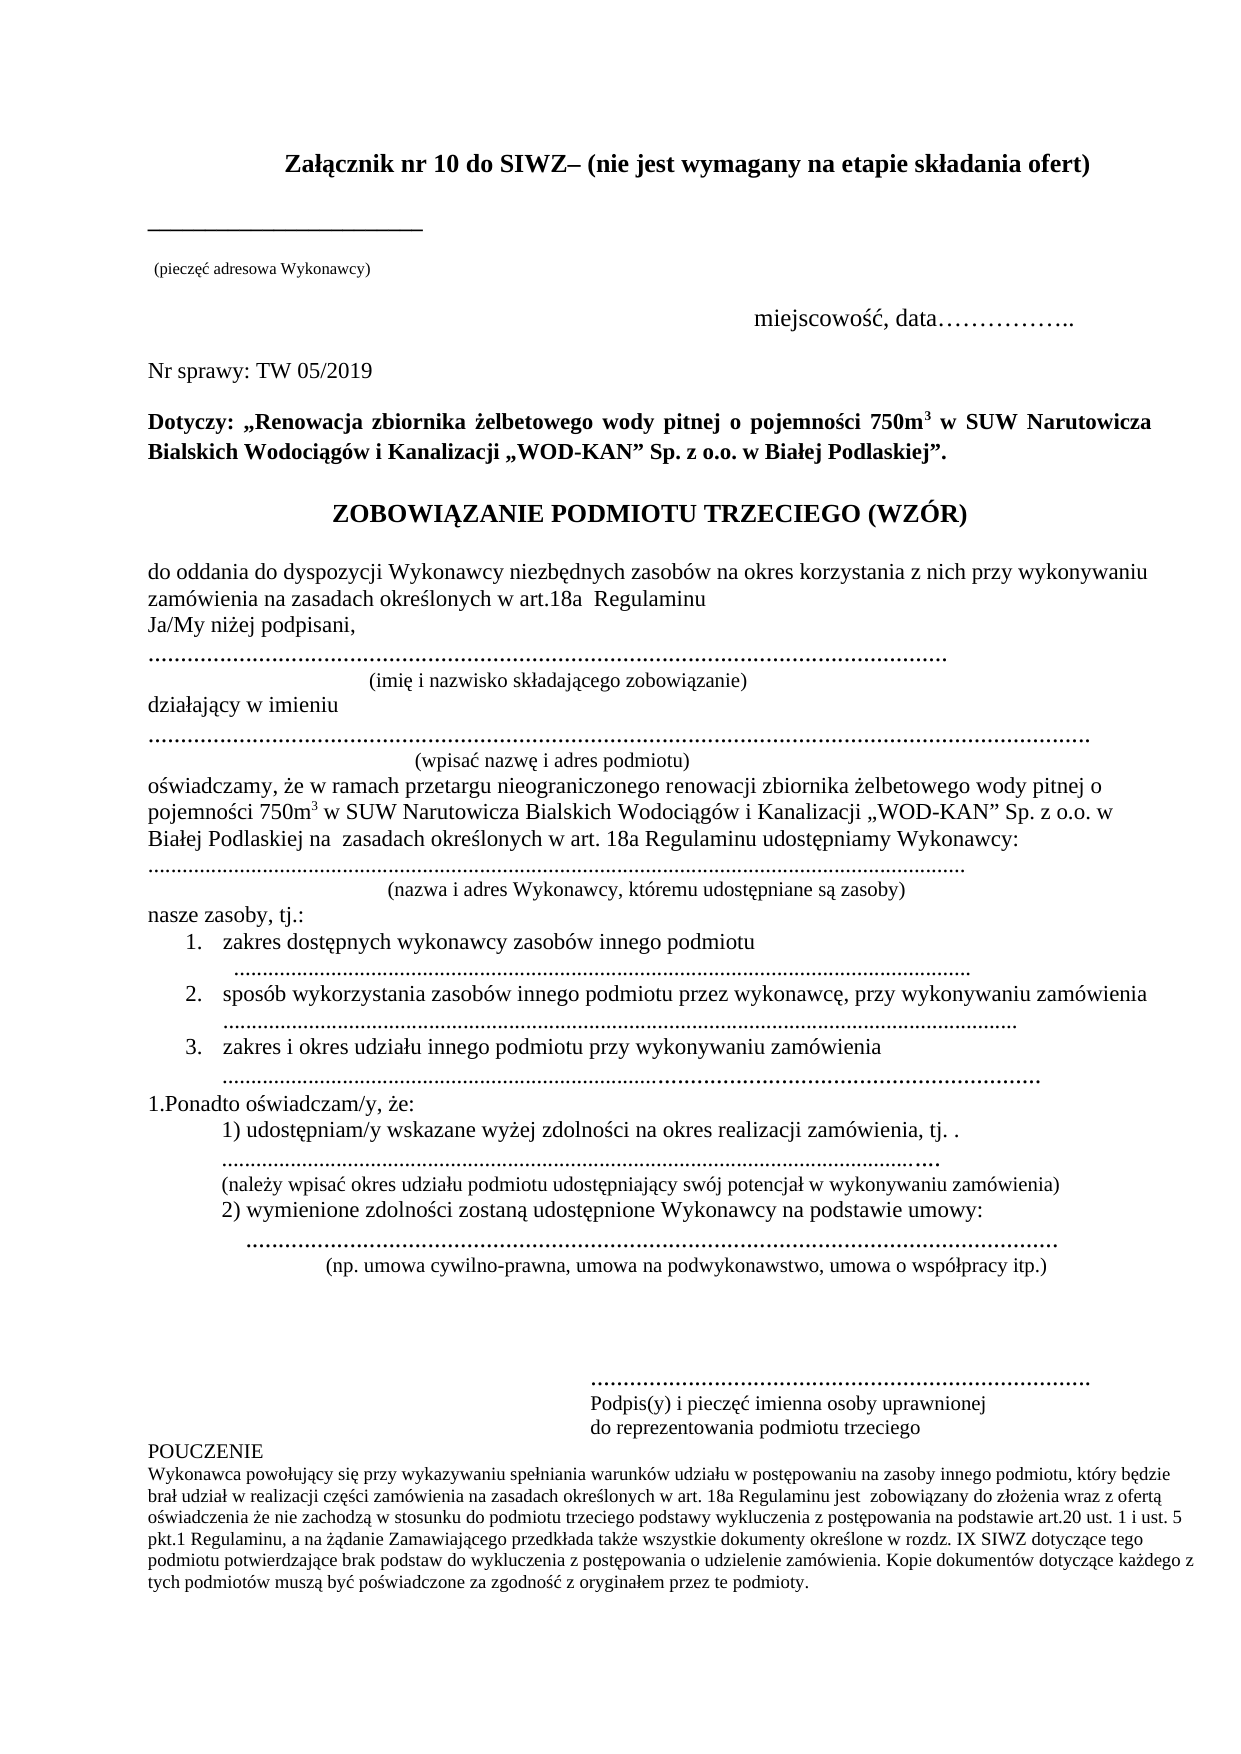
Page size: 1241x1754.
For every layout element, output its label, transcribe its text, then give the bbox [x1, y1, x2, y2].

text 1.Ponadto oświadczam/y, że: [148, 1089, 1152, 1116]
text Dotyczy: „Renowacja zbiornika żelbetowego wody pitnej o pojemności 750m3 w SUW Narutowicza Bialskich Wodociągów i Kanalizacji „WOD-KAN” Sp. z o.o. w Białej Podlaskiej”. [148, 408, 1152, 464]
text (należy wpisać okres udziału podmiotu udostępniający swój potencjał w wykonywaniu zamówienia) [148, 1172, 1152, 1196]
text Ja/My niżej podpisani, [148, 611, 1152, 637]
text Załącznik nr 10 do SIWZ– (nie jest wymagany na etapie składania ofert) [148, 148, 1152, 178]
text ZOBOWIĄZANIE PODMIOTU TRZECIEGO (WZÓR) [148, 498, 1152, 528]
text działający w imieniu [148, 692, 1152, 718]
text (imię i nazwisko składającego zobowiązanie) [295, 667, 1152, 692]
list zakres dostępnych wykonawcy zasobów innego podmiotu [185, 928, 1152, 954]
text ............................................................................. [590, 1361, 1152, 1391]
text ________________________ [148, 208, 1152, 234]
text (nazwa i adres Wykonawcy, któremu udostępniane są zasoby) [148, 877, 1152, 901]
text ................................................................................................................................................. [148, 718, 1152, 748]
text Podpis(y) i pieczęć imienna osoby uprawnionej [590, 1391, 1152, 1415]
text miejscowość, data…………….. [148, 303, 1152, 332]
text (pieczęć adresowa Wykonawcy) [148, 259, 1152, 278]
text do oddania do dyspozycji Wykonawcy niezbędnych zasobów na okres korzystania z nich przy wykonywaniu zamówienia na zasadach określonych w art.18a Regulaminu [148, 558, 1152, 611]
text (wpisać nazwę i adres podmiotu) [148, 748, 1152, 772]
text (np. umowa cywilno-prawna, umowa na podwykonawstwo, umowa o współpracy itp.) [148, 1253, 1152, 1277]
text nasze zasoby, tj.: [148, 901, 1152, 928]
text ............................................................................................................................. [148, 1142, 1152, 1172]
text ........................................................................................................................... [148, 637, 1152, 667]
text Nr sprawy: TW 05/2019 [148, 357, 1152, 383]
text ............................................................................................................................................... [148, 851, 1152, 877]
text oświadczamy, że w ramach przetargu nieograniczonego renowacji zbiornika żelbetowego wody pitnej o pojemności 750m3 w SUW Narutowicza Bialskich Wodociągów i Kanalizacji „WOD-KAN” Sp. z o.o. w Białej Podlaskiej na zasadach określonych w art. 18a Regulaminu udostępniamy Wykonawcy: [148, 772, 1152, 851]
text 2) wymienione zdolności zostaną udostępnione Wykonawcy na podstawie umowy: [148, 1196, 1152, 1223]
list zakres i okres udziału innego podmiotu przy wykonywaniu zamówienia [185, 1033, 1152, 1059]
text do reprezentowania podmiotu trzeciego [590, 1415, 1152, 1439]
text 1) udostępniam/y wskazane wyżej zdolności na okres realizacji zamówienia, tj. . [148, 1116, 1152, 1142]
list sposób wykorzystania zasobów innego podmiotu przez wykonawcę, przy wykonywaniu zamówienia ........................................................................................................................................... [185, 981, 1152, 1033]
text ............................................................................................................................. [148, 1223, 1152, 1253]
text Wykonawca powołujący się przy wykazywaniu spełniania warunków udziału w postępowaniu na zasoby innego podmiotu, który będzie brał udział w realizacji części zamówienia na zasadach określonych w art. 18a Regulaminu jest zobowiązany do złożenia wraz z ofertą oświadczenia że nie zachodzą w stosunku do podmiotu trzeciego podstawy wykluczenia z postępowania na podstawie art.20 ust. 1 i ust. 5 pkt.1 Regulaminu, a na żądanie Zamawiającego przedkłada także wszystkie dokumenty określone w rozdz. IX SIWZ dotyczące tego podmiotu potwierdzające brak podstaw do wykluczenia z postępowania o udzielenie zamówienia. Kopie dokumentów dotyczące każdego z tych podmiotów muszą być poświadczone za zgodność z oryginałem przez te podmioty. [148, 1463, 1196, 1592]
text ....................................................................................................................................... [148, 1059, 1152, 1089]
text ................................................................................................................................. [148, 954, 1152, 981]
text POUCZENIE [148, 1439, 1152, 1463]
